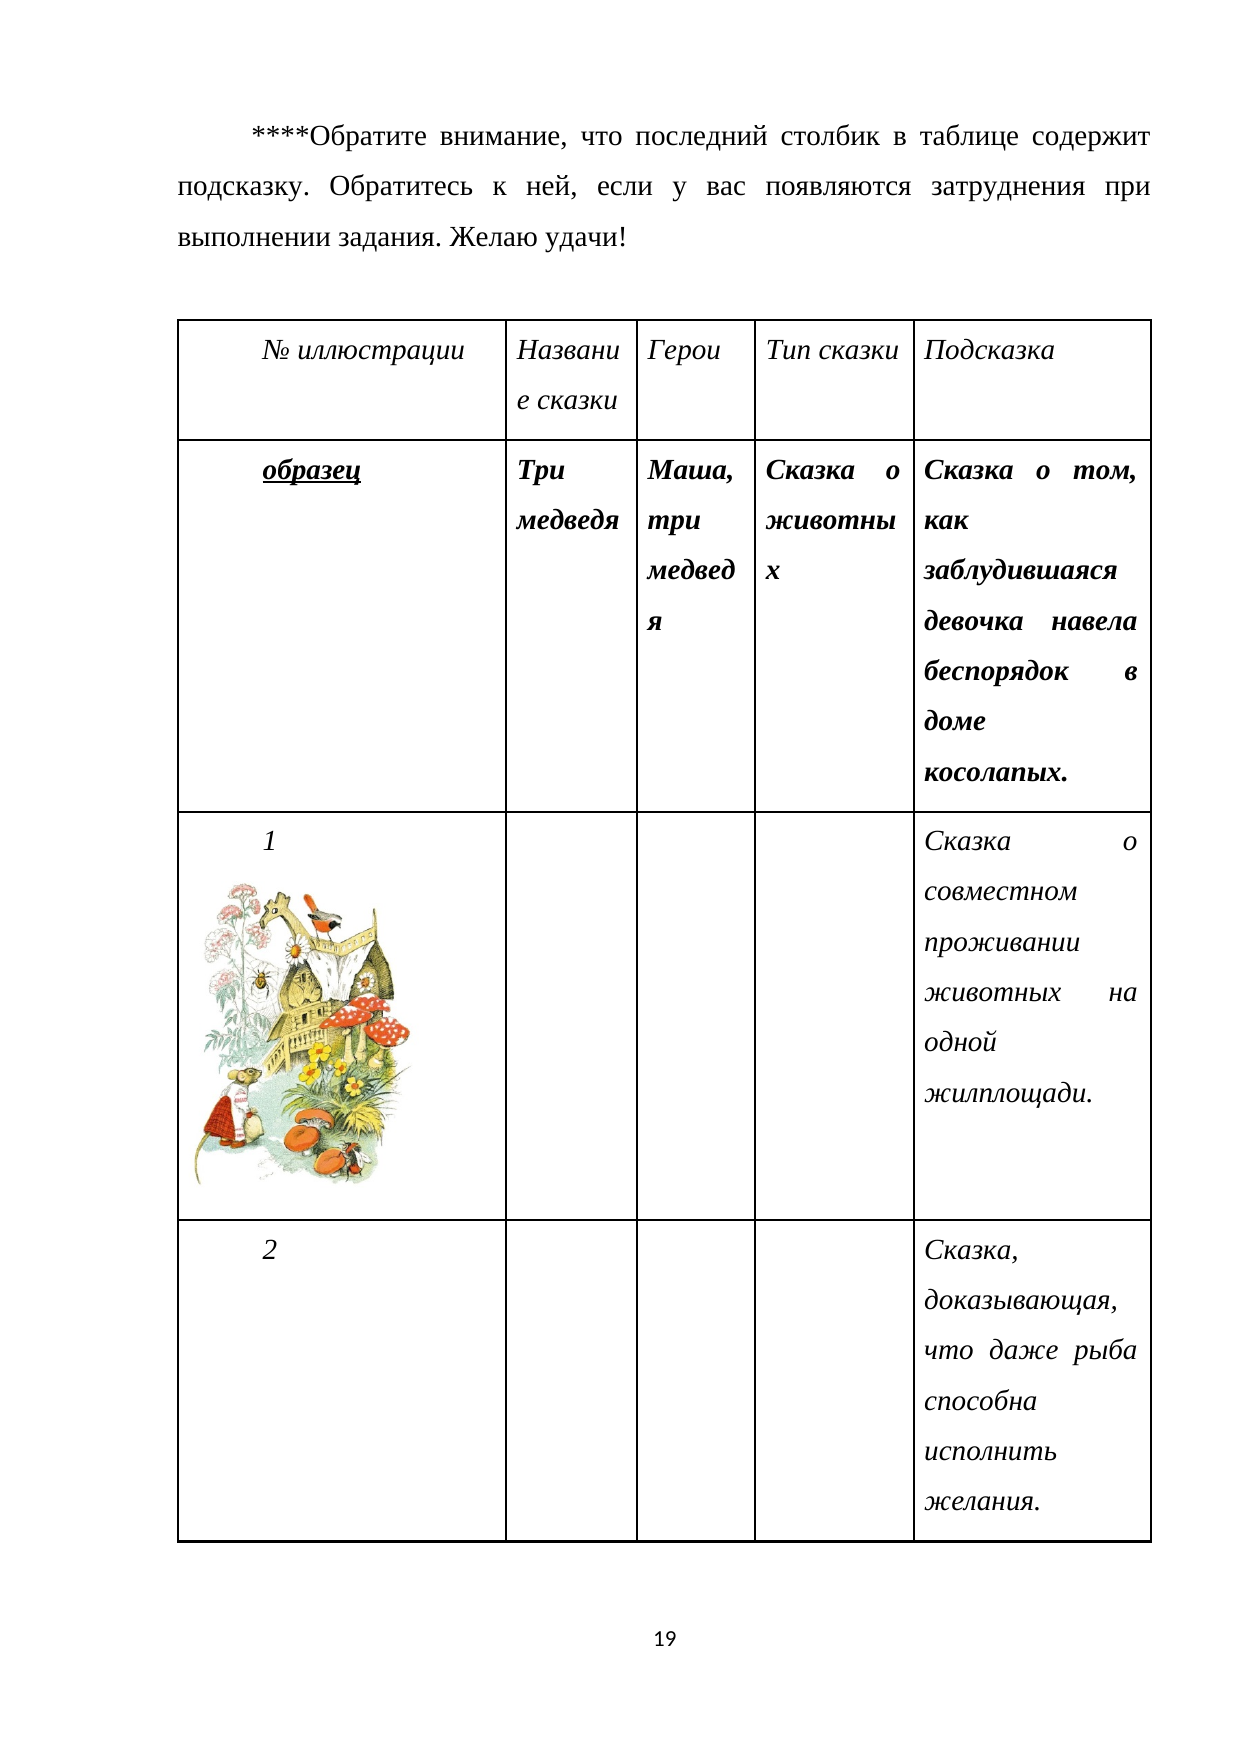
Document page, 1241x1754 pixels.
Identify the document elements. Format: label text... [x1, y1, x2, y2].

table_header Герои [638, 321, 754, 439]
table_cell Сказка о животных [756, 441, 913, 811]
table_cell [507, 813, 636, 1219]
table_header Подсказка [915, 321, 1150, 439]
table_cell Сказка о совместном проживании животных на одной жилплощади. [915, 813, 1150, 1219]
table_header Название сказки [507, 321, 636, 439]
table_cell [638, 813, 754, 1219]
table_header Тип сказки [756, 321, 913, 439]
table_cell Маша, три медведя [638, 441, 754, 811]
table_header № иллюстрации [179, 321, 505, 439]
table_cell 2 [179, 1221, 505, 1540]
picture [188, 870, 425, 1196]
table_cell 1 [179, 813, 505, 1219]
table_cell Сказка о том, как заблудившаяся девочка навела беспорядок в доме косолапых. [915, 441, 1150, 811]
table_cell [756, 1221, 913, 1540]
table_cell [638, 1221, 754, 1540]
table_cell Три медведя [507, 441, 636, 811]
text ****Обратите внимание, что последний столбик в таблице содержит подсказку. Обратитесь к ней, если у вас появляются затруднения при выполнении задания. Желаю удачи! [177, 118, 1152, 252]
table_cell [507, 1221, 636, 1540]
table_cell образец [179, 441, 505, 811]
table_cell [915, 1221, 1150, 1540]
table_cell [756, 813, 913, 1219]
